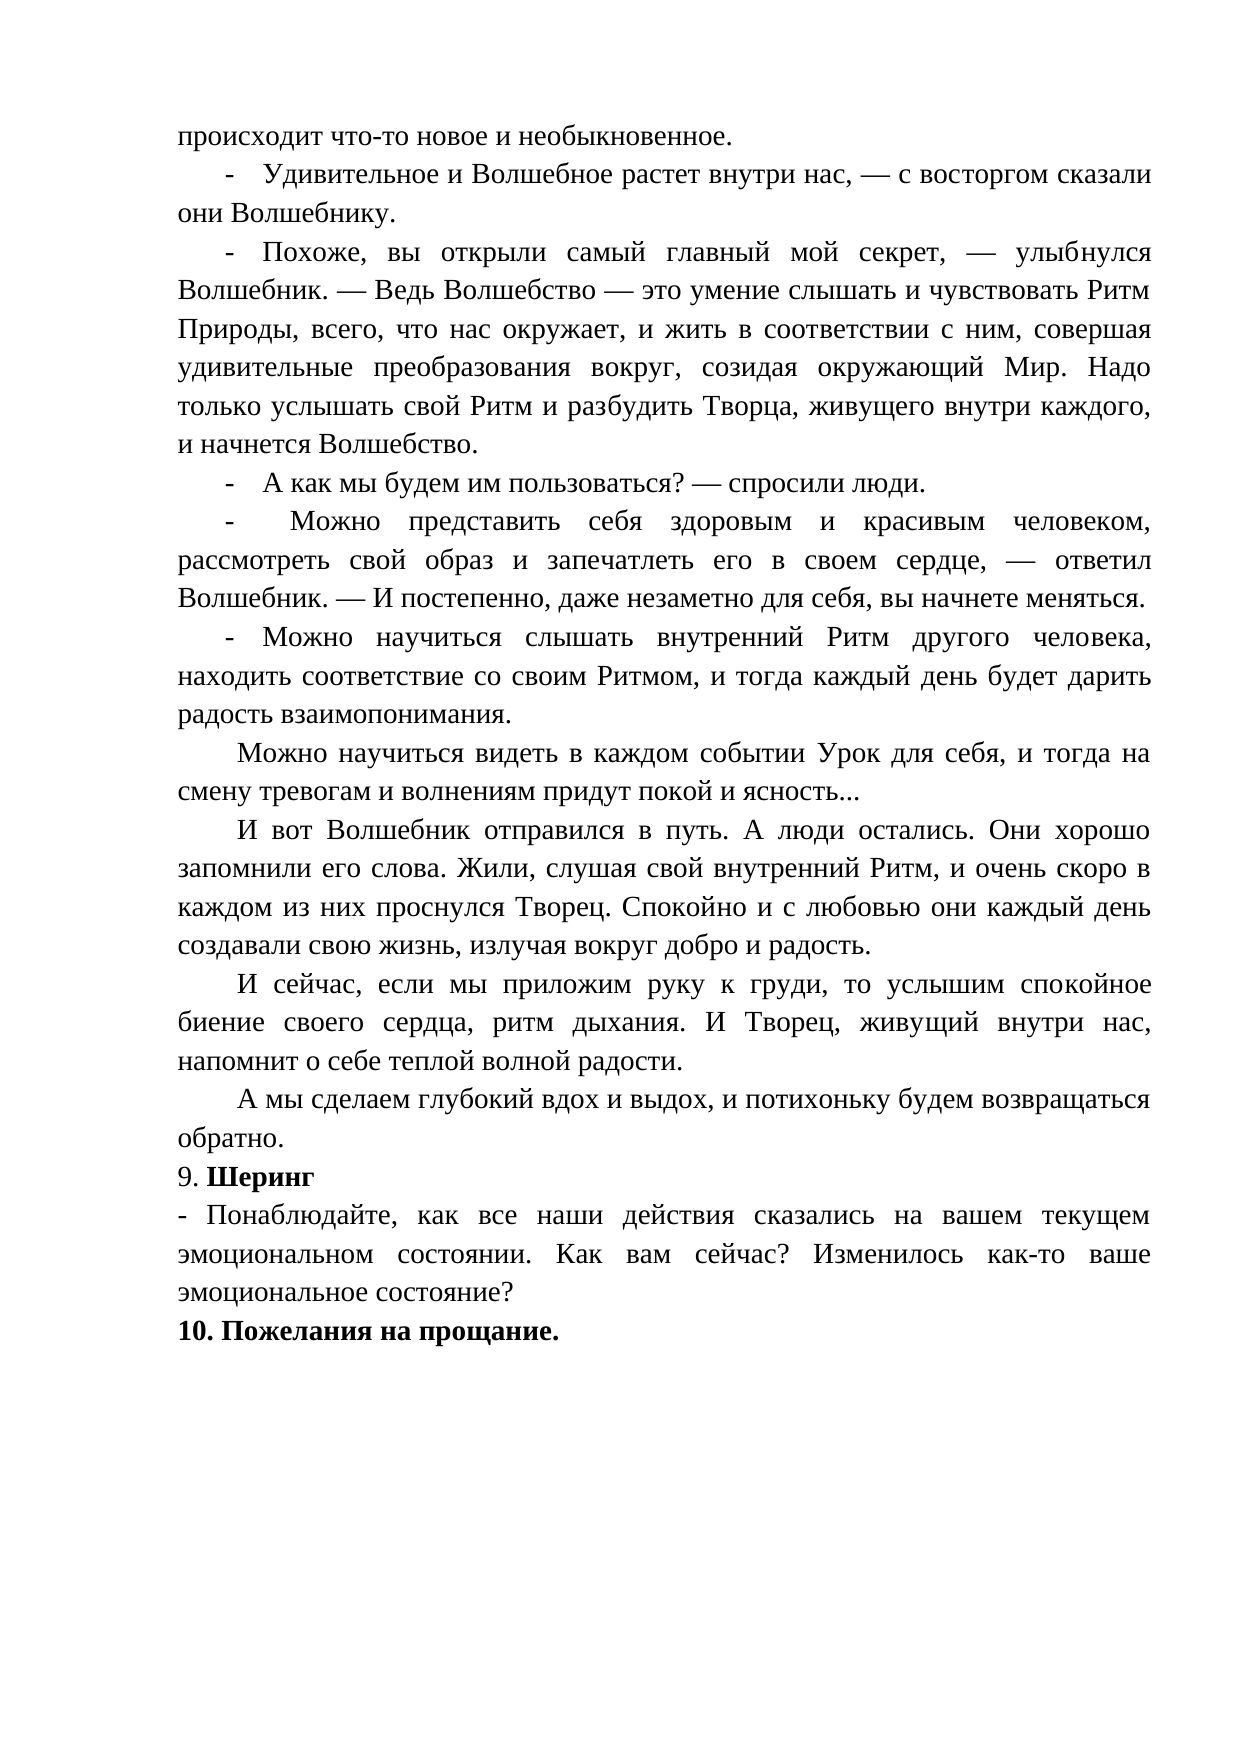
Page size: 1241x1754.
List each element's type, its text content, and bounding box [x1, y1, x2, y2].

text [177, 118, 1152, 152]
text Можно научиться видеть в каждом событии Урок для себя, и тогда на смену тревогам и волнениям придут покой и ясность... [177, 735, 1152, 807]
list Можно представить себя здоровым и красивым человеком, рассмотреть свой образ и запечатлеть его в своем сердце, — ответил Волшебник. — И постепенно, даже незаметно для себя, вы начнете меняться. [177, 503, 1152, 614]
text 10. Пожелания на прощание. [177, 1313, 1152, 1346]
text - Понаблюдайте, как все наши действия сказались на вашем текущем эмоциональном состоянии. Как вам сейчас? Изменилось как-то ваше эмоциональное состояние? [177, 1197, 1152, 1308]
list Похоже, вы открыли самый главный мой секрет, — улыбнулся Волшебник. — Ведь Волшебство — это умение слышать и чувствовать Ритм Природы, всего, что нас окружает, и жить в соответствии с ним, совершая удивительные преобразования вокруг, созидая окружающий Мир. Надо только услышать свой Ритм и разбудить Творца, живущего внутри каждого, и начнется Волшебство. [177, 234, 1152, 460]
list А как мы будем им пользоваться? — спросили люди. [177, 465, 1152, 498]
text И сейчас, если мы приложим руку к груди, то услышим спокойное биение своего сердца, ритм дыхания. И Творец, живущий внутри нас, напомнит о себе теплой волной радости. [177, 966, 1152, 1077]
text А мы сделаем глубокий вдох и выдох, и потихоньку будем возвращаться обратно. [177, 1082, 1152, 1154]
list Можно научиться слышать внутренний Ритм другого человека, находить соответствие со своим Ритмом, и тогда каждый день будет дарить радость взаимопонимания. [177, 619, 1152, 730]
text И вот Волшебник отправился в путь. А люди остались. Они хорошо запомнили его слова. Жили, слушая свой внутренний Ритм, и очень скоро в каждом из них проснулся Творец. Спокойно и с любовью они каждый день создавали свою жизнь, излучая вокруг добро и радость. [177, 812, 1152, 961]
text 9. Шеринг [177, 1159, 1152, 1192]
list Удивительное и Волшебное растет внутри нас, — с восторгом сказали они Волшебнику. [177, 157, 1152, 229]
